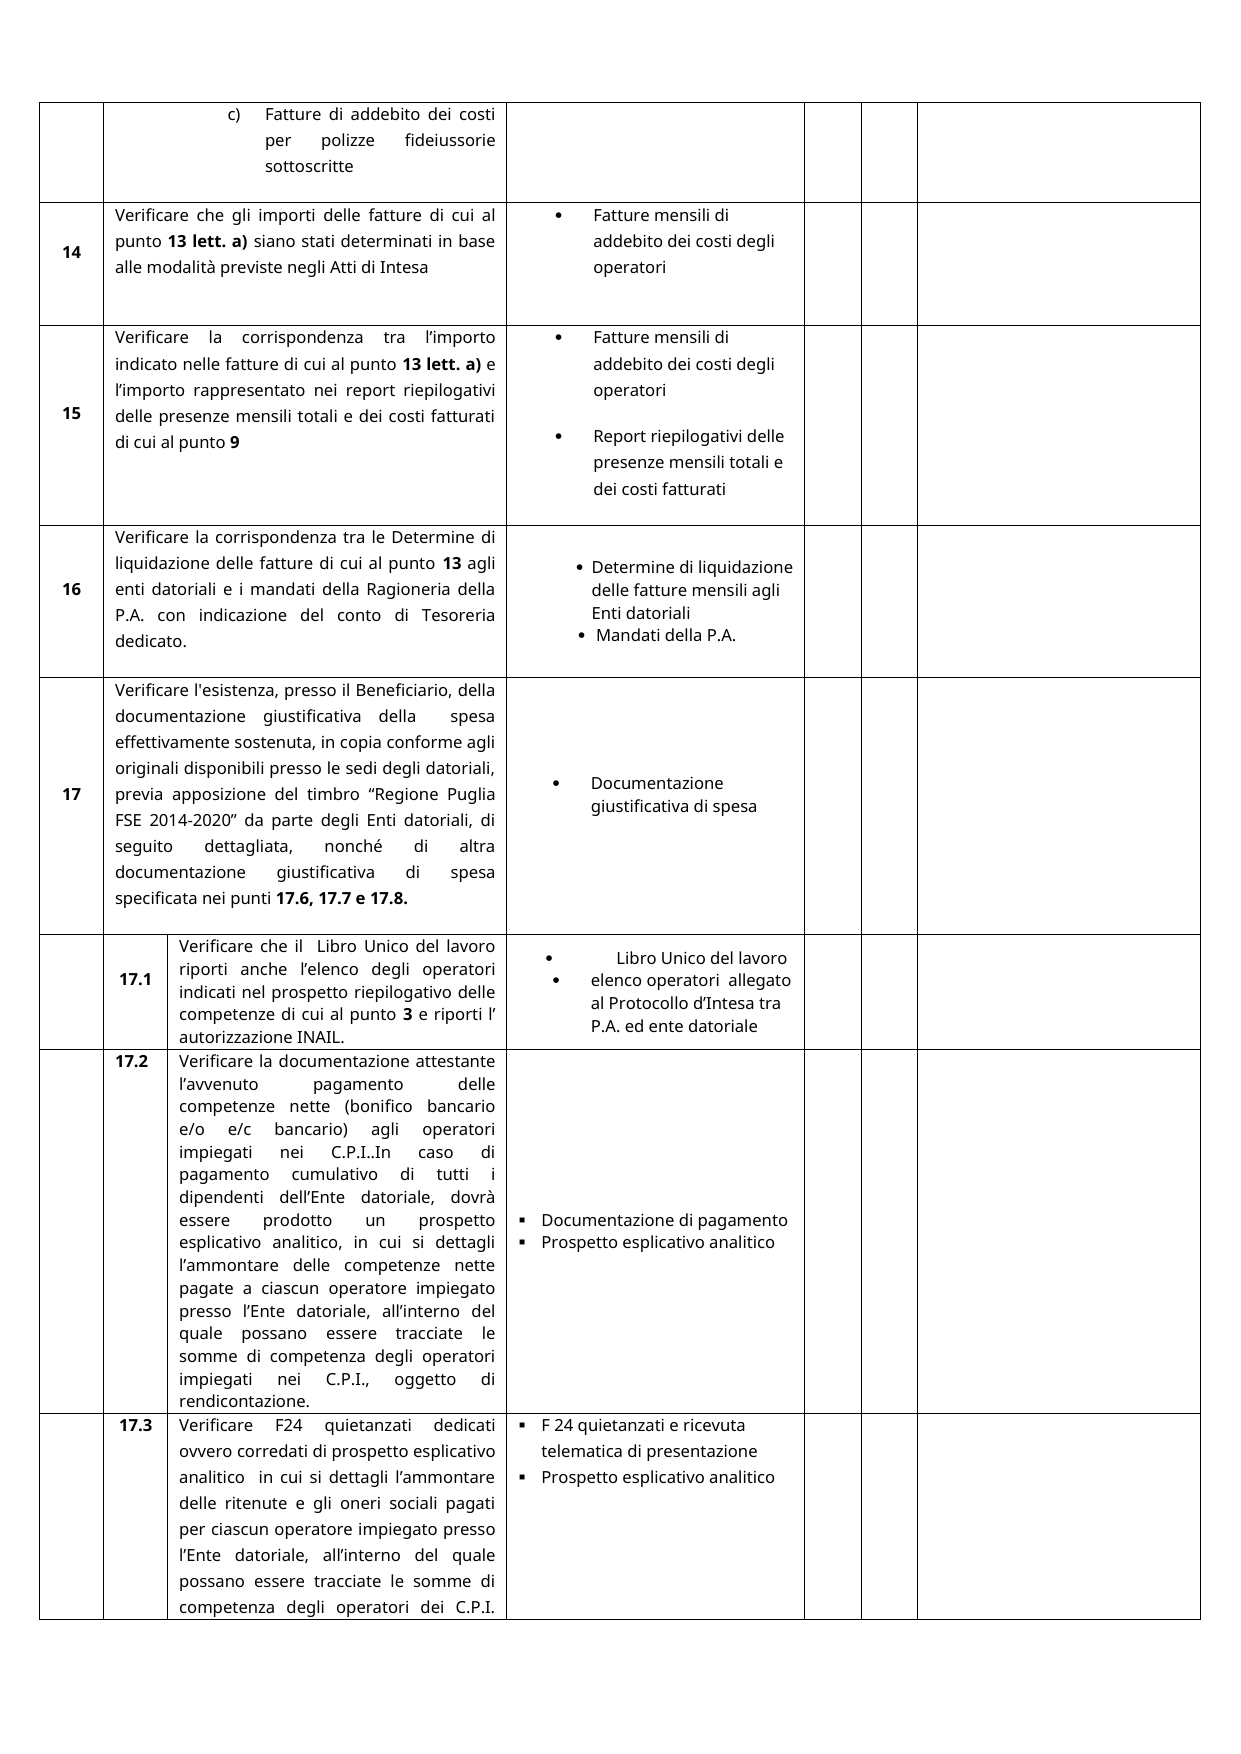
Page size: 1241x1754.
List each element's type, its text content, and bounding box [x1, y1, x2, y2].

table_cell Verificare che gli importi delle fatture di cui al punto 13 lett. a) siano stati determinati in base alle modalità previste negli Atti di Intesa [104, 203, 506, 325]
table_cell 17.2 [104, 1050, 167, 1413]
table_cell Documentazione giustificativa di spesa [507, 678, 804, 934]
table_cell Verificare che il Libro Unico del lavoro riporti anche l’elenco degli operatori indicati nel prospetto riepilogativo delle competenze di cui al punto 3 e riporti l’ autorizzazione INAIL. [168, 935, 506, 1048]
table_cell Verificare la documentazione attestante l’avvenuto pagamento delle competenze nette (bonifico bancario e/o e/c bancario) agli operatori impiegati nei C.P.I..In caso di pagamento cumulativo di tutti i dipendenti dell’Ente datoriale, dovrà essere prodotto un prospetto esplicativo analitico, in cui si dettagli l’ammontare delle competenze nette pagate a ciascun operatore impiegato presso l’Ente datoriale, all’interno del quale possano essere tracciate le somme di competenza degli operatori impiegati nei C.P.I., oggetto di rendicontazione. [168, 1050, 506, 1413]
table_cell [40, 1414, 103, 1619]
table_cell [862, 326, 917, 524]
table_cell [862, 203, 917, 325]
table_cell [40, 1050, 103, 1413]
table_cell [805, 203, 861, 325]
table_cell [918, 526, 1200, 677]
table_cell [862, 526, 917, 677]
table_cell [805, 526, 861, 677]
table_cell Determine di liquidazione delle fatture mensili agli Enti datoriali Mandati della P.A. [507, 526, 804, 677]
table_cell 13 [40, 103, 103, 202]
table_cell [507, 1414, 804, 1619]
table_cell Verificare l'esistenza, presso il Beneficiario, della documentazione giustificativa della spesa effettivamente sostenuta, in copia conforme agli originali disponibili presso le sedi degli datoriali, previa apposizione del timbro “Regione Puglia FSE 2014-2020” da parte degli Enti datoriali, di seguito dettagliata, nonché di altra documentazione giustificativa di spesa specificata nei punti 17.6, 17.7 e 17.8. [104, 678, 506, 934]
table_cell Verificare la corrispondenza tra le Determine di liquidazione delle fatture di cui al punto 13 agli enti datoriali e i mandati della Ragioneria della P.A. con indicazione del conto di Tesoreria dedicato. [104, 526, 506, 677]
table_cell [862, 678, 917, 934]
table_cell 14 [40, 203, 103, 325]
table_cell [862, 935, 917, 1048]
table_cell [805, 935, 861, 1048]
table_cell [168, 1414, 506, 1619]
table_cell [918, 1050, 1200, 1413]
table_cell [805, 103, 861, 202]
table_cell Fatture mensili di addebito dei costi degli operatori Report riepilogativi delle presenze mensili totali e dei costi fatturati [507, 326, 804, 524]
table_cell [918, 103, 1200, 202]
table_cell 17.3 [104, 1414, 167, 1619]
table_cell [805, 326, 861, 524]
table_cell [918, 326, 1200, 524]
table_cell [40, 935, 103, 1048]
table_cell 15 [40, 326, 103, 524]
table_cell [104, 103, 506, 202]
table_cell [862, 1414, 917, 1619]
table_cell Fatture mensili di addebito dei costi degli operatori [507, 203, 804, 325]
table_cell [918, 203, 1200, 325]
table_cell 16 [40, 526, 103, 677]
table_cell [862, 1050, 917, 1413]
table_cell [507, 103, 804, 202]
table_cell [918, 1414, 1200, 1619]
table_cell Libro Unico del lavoro elenco operatori allegato al Protocollo d’Intesa tra P.A. ed ente datoriale [507, 935, 804, 1048]
table_cell [918, 935, 1200, 1048]
table_cell [805, 1414, 861, 1619]
table_cell Documentazione di pagamento Prospetto esplicativo analitico [507, 1050, 804, 1413]
table_cell [918, 678, 1200, 934]
table_cell [805, 1050, 861, 1413]
table_cell [805, 678, 861, 934]
table_cell 17.1 [104, 935, 167, 1048]
table_cell 17 [40, 678, 103, 934]
table_cell [862, 103, 917, 202]
table_cell Verificare la corrispondenza tra l’importo indicato nelle fatture di cui al punto 13 lett. a) e l’importo rappresentato nei report riepilogativi delle presenze mensili totali e dei costi fatturati di cui al punto 9 [104, 326, 506, 524]
